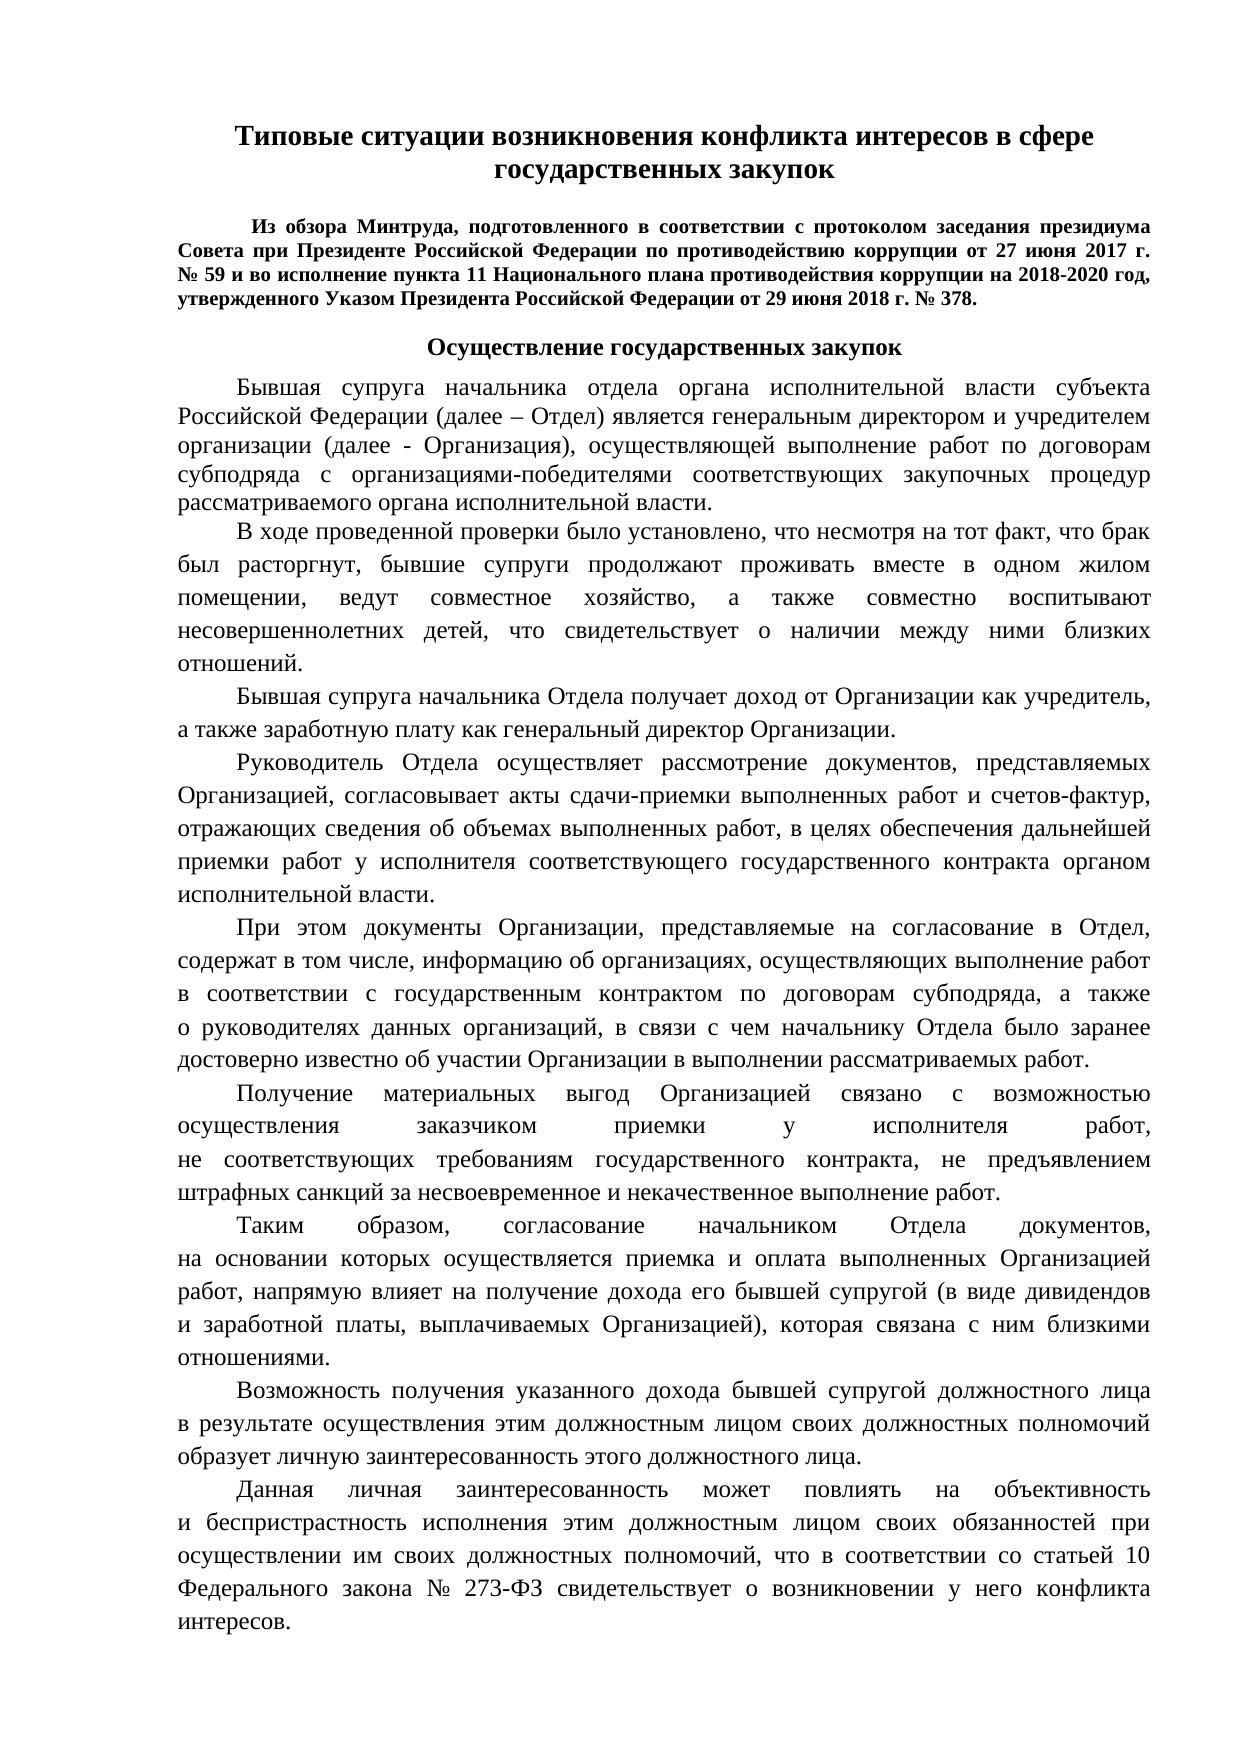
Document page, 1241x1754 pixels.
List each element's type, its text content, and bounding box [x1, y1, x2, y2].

text В ходе проведенной проверки было установлено, что несмотря на тот факт, что брак был расторгнут, бывшие супруги продолжают проживать вместе в одном жилом помещении, ведут совместное хозяйство, а также совместно воспитывают несовершеннолетних детей, что свидетельствует о наличии между ними близких отношений. [177, 516, 1152, 677]
text Возможность получения указанного дохода бывшей супругой должностного лица в результате осуществления этим должностным лицом своих должностных полномочий образует личную заинтересованность этого должностного лица. [177, 1375, 1152, 1469]
text При этом документы Организации, представляемые на согласование в Отдел, содержат в том числе, информацию об организациях, осуществляющих выполнение работ в соответствии с государственным контрактом по договорам субподряда, а также о руководителях данных организаций, в связи с чем начальнику Отдела было заранее достоверно известно об участии Организации в выполнении рассматриваемых работ. [177, 912, 1152, 1073]
text Осуществление государственных закупок [177, 332, 1152, 361]
text Таким образом, согласование начальником Отдела документов, на основании которых осуществляется приемка и оплата выполненных Организацией работ, напрямую влияет на получение дохода его бывшей супругой (в виде дивидендов и заработной платы, выплачиваемых Организацией), которая связана с ним близкими отношениями. [177, 1210, 1152, 1371]
text Получение материальных выгод Организацией связано с возможностью осуществления заказчиком приемки у исполнителя работ, не соответствующих требованиям государственного контракта, не предъявлением штрафных санкций за несвоевременное и некачественное выполнение работ. [177, 1078, 1152, 1205]
text Руководитель Отдела осуществляет рассмотрение документов, представляемых Организацией, согласовывает акты сдачи-приемки выполненных работ и счетов-фактур, отражающих сведения об объемах выполненных работ, в целях обеспечения дальнейшей приемки работ у исполнителя соответствующего государственного контракта органом исполнительной власти. [177, 747, 1152, 908]
text Бывшая супруга начальника отдела органа исполнительной власти субъекта Российской Федерации (далее – Отдел) является генеральным директором и учредителем организации (далее - Организация), осуществляющей выполнение работ по договорам субподряда с организациями-победителями соответствующих закупочных процедур рассматриваемого органа исполнительной власти. [177, 372, 1152, 516]
text Из обзора Минтруда, подготовленного в соответствии с протоколом заседания президиума Совета при Президенте Российской Федерации по противодействию коррупции от 27 июня 2017 г. № 59 и во исполнение пункта 11 Национального плана противодействия коррупции на 2018-2020 год, утвержденного Указом Президента Российской Федерации от 29 июня 2018 г. № 378. [177, 214, 1152, 310]
text Данная личная заинтересованность может повлиять на объективность и беспристрастность исполнения этим должностным лицом своих обязанностей при осуществлении им своих должностных полномочий, что в соответствии со статьей 10 Федерального закона № 273-ФЗ свидетельствует о возникновении у него конфликта интересов. [177, 1474, 1152, 1635]
text Бывшая супруга начальника Отдела получает доход от Организации как учредитель, а также заработную плату как генеральный директор Организации. [177, 681, 1152, 743]
text Типовые ситуации возникновения конфликта интересов в сфере государственных закупок [177, 118, 1152, 185]
